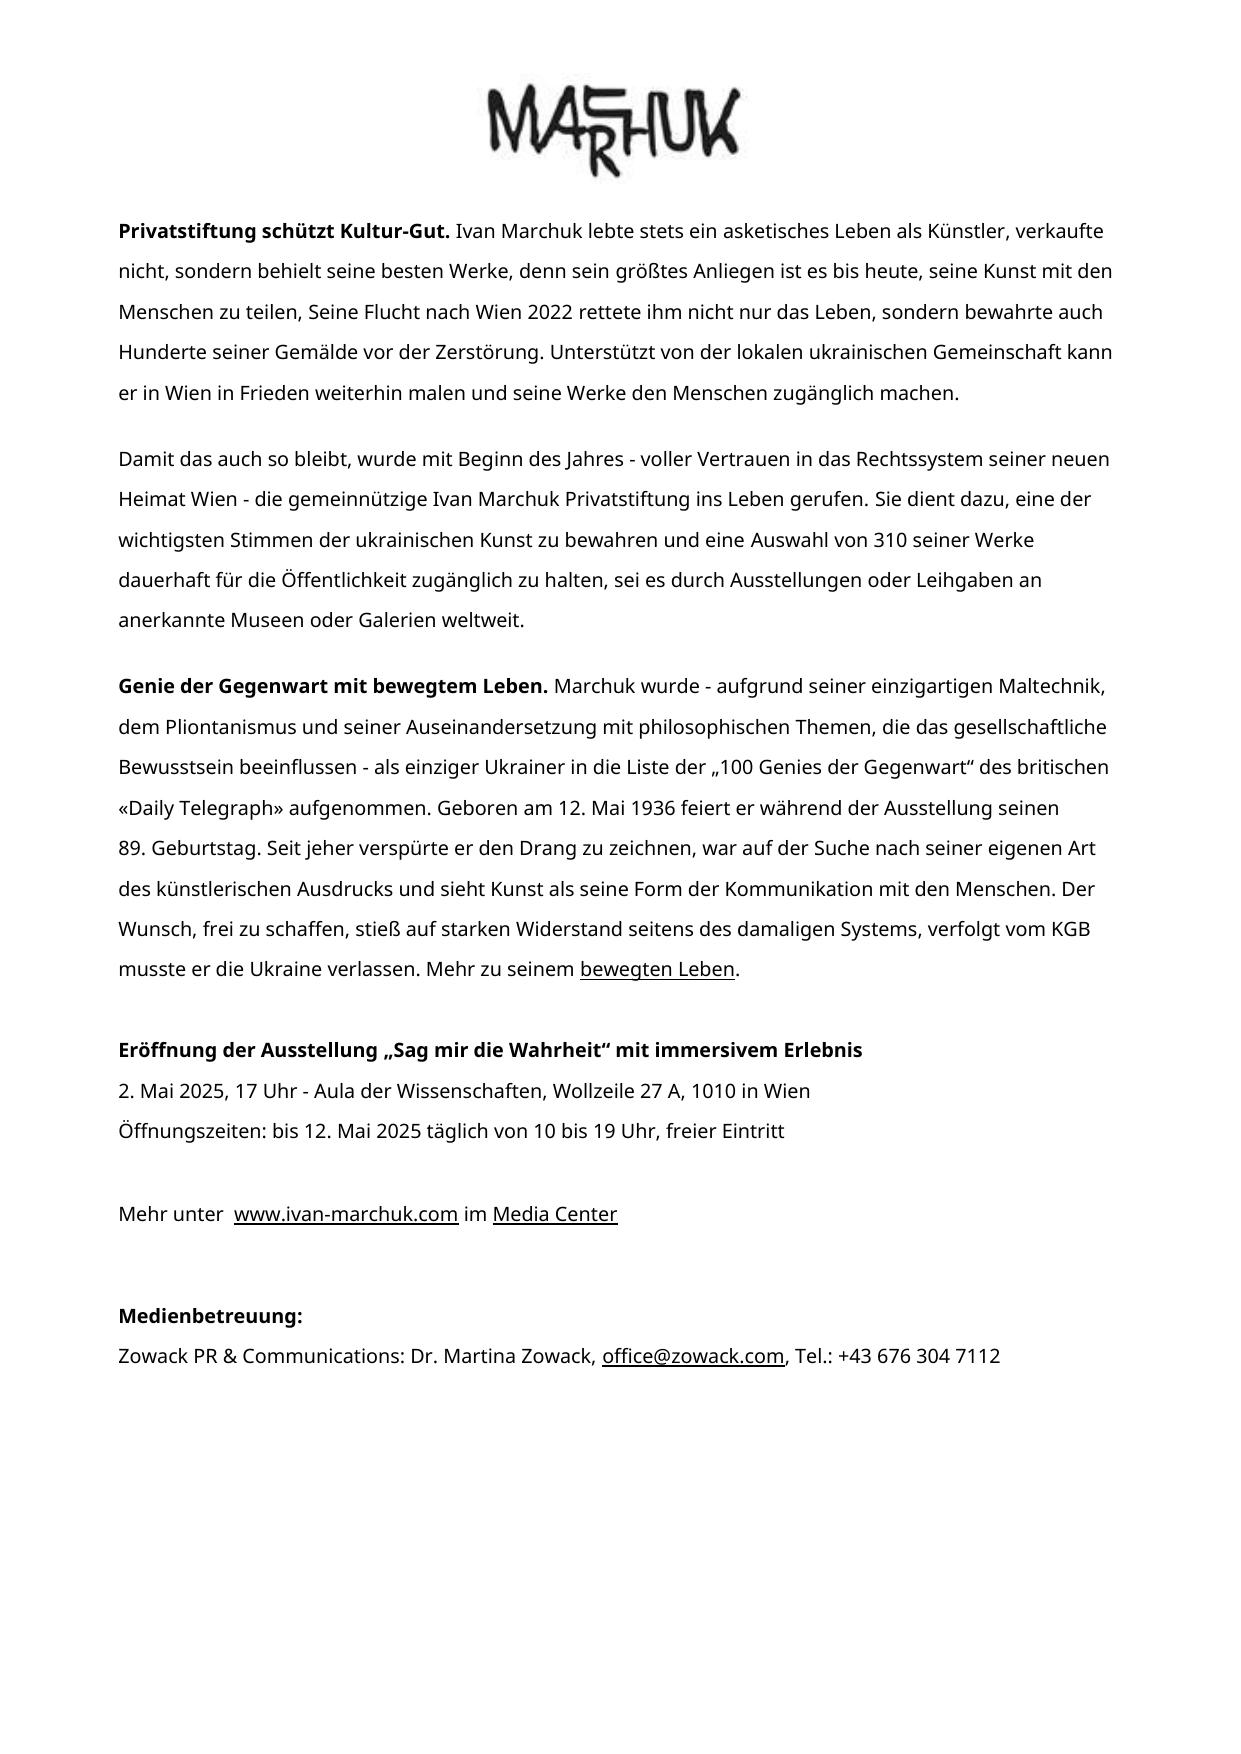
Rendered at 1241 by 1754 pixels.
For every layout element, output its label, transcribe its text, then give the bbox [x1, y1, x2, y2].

text Genie der Gegenwart mit bewegtem Leben. Marchuk wurde - aufgrund seiner einzigartigen Maltechnik, dem Pliontanismus und seiner Auseinandersetzung mit philosophischen Themen, die das gesellschaftliche Bewusstsein beeinflussen - als einziger Ukrainer in die Liste der „100 Genies der Gegenwart“ des britischen «Daily Telegraph» aufgenommen. Geboren am 12. Mai 1936 feiert er während der Ausstellung seinen 89. Geburtstag. Seit jeher verspürte er den Drang zu zeichnen, war auf der Suche nach seiner eigenen Art des künstlerischen Ausdrucks und sieht Kunst als seine Form der Kommunikation mit den Menschen. Der Wunsch, frei zu schaffen, stieß auf starken Widerstand seitens des damaligen Systems, verfolgt vom KGB musste er die Ukraine verlassen. Mehr zu seinem bewegten Leben. Eröffnung der Ausstellung „Sag mir die Wahrheit“ mit immersivem Erlebnis 2. Mai 2025, 17 Uhr - Aula der Wissenschaften, Wollzeile 27 A, 1010 in Wien Öffnungszeiten: bis 12. Mai 2025 täglich von 10 bis 19 Uhr, freier Eintritt [118, 673, 1122, 1186]
text Privatstiftung schützt Kultur-Gut. Ivan Marchuk lebte stets ein asketisches Leben als Künstler, verkaufte nicht, sondern behielt seine besten Werke, denn sein größtes Anliegen ist es bis heute, seine Kunst mit den Menschen zu teilen, Seine Flucht nach Wien 2022 rettete ihm nicht nur das Leben, sondern bewahrte auch Hunderte seiner Gemälde vor der Zerstörung. Unterstützt von der lokalen ukrainischen Gemeinschaft kann er in Wien in Frieden weiterhin malen und seine Werke den Menschen zugänglich machen. [118, 217, 1122, 406]
picture [476, 73, 764, 184]
text Damit das auch so bleibt, wurde mit Beginn des Jahres - voller Vertrauen in das Rechtssystem seiner neuen Heimat Wien - die gemeinnützige Ivan Marchuk Privatstiftung ins Leben gerufen. Sie dient dazu, eine der wichtigsten Stimmen der ukrainischen Kunst zu bewahren und eine Auswahl von 310 seiner Werke dauerhaft für die Öffentlichkeit zugänglich zu halten, sei es durch Ausstellungen oder Leihgaben an anerkannte Museen oder Galerien weltweit. [118, 445, 1122, 634]
text Medienbetreuung: Zowack PR & Communications: Dr. Martina Zowack, office@zowack.com, Tel.: +43 676 304 7112 [118, 1302, 1122, 1369]
text Mehr unter www.ivan-marchuk.com im Media Center [118, 1200, 1122, 1227]
